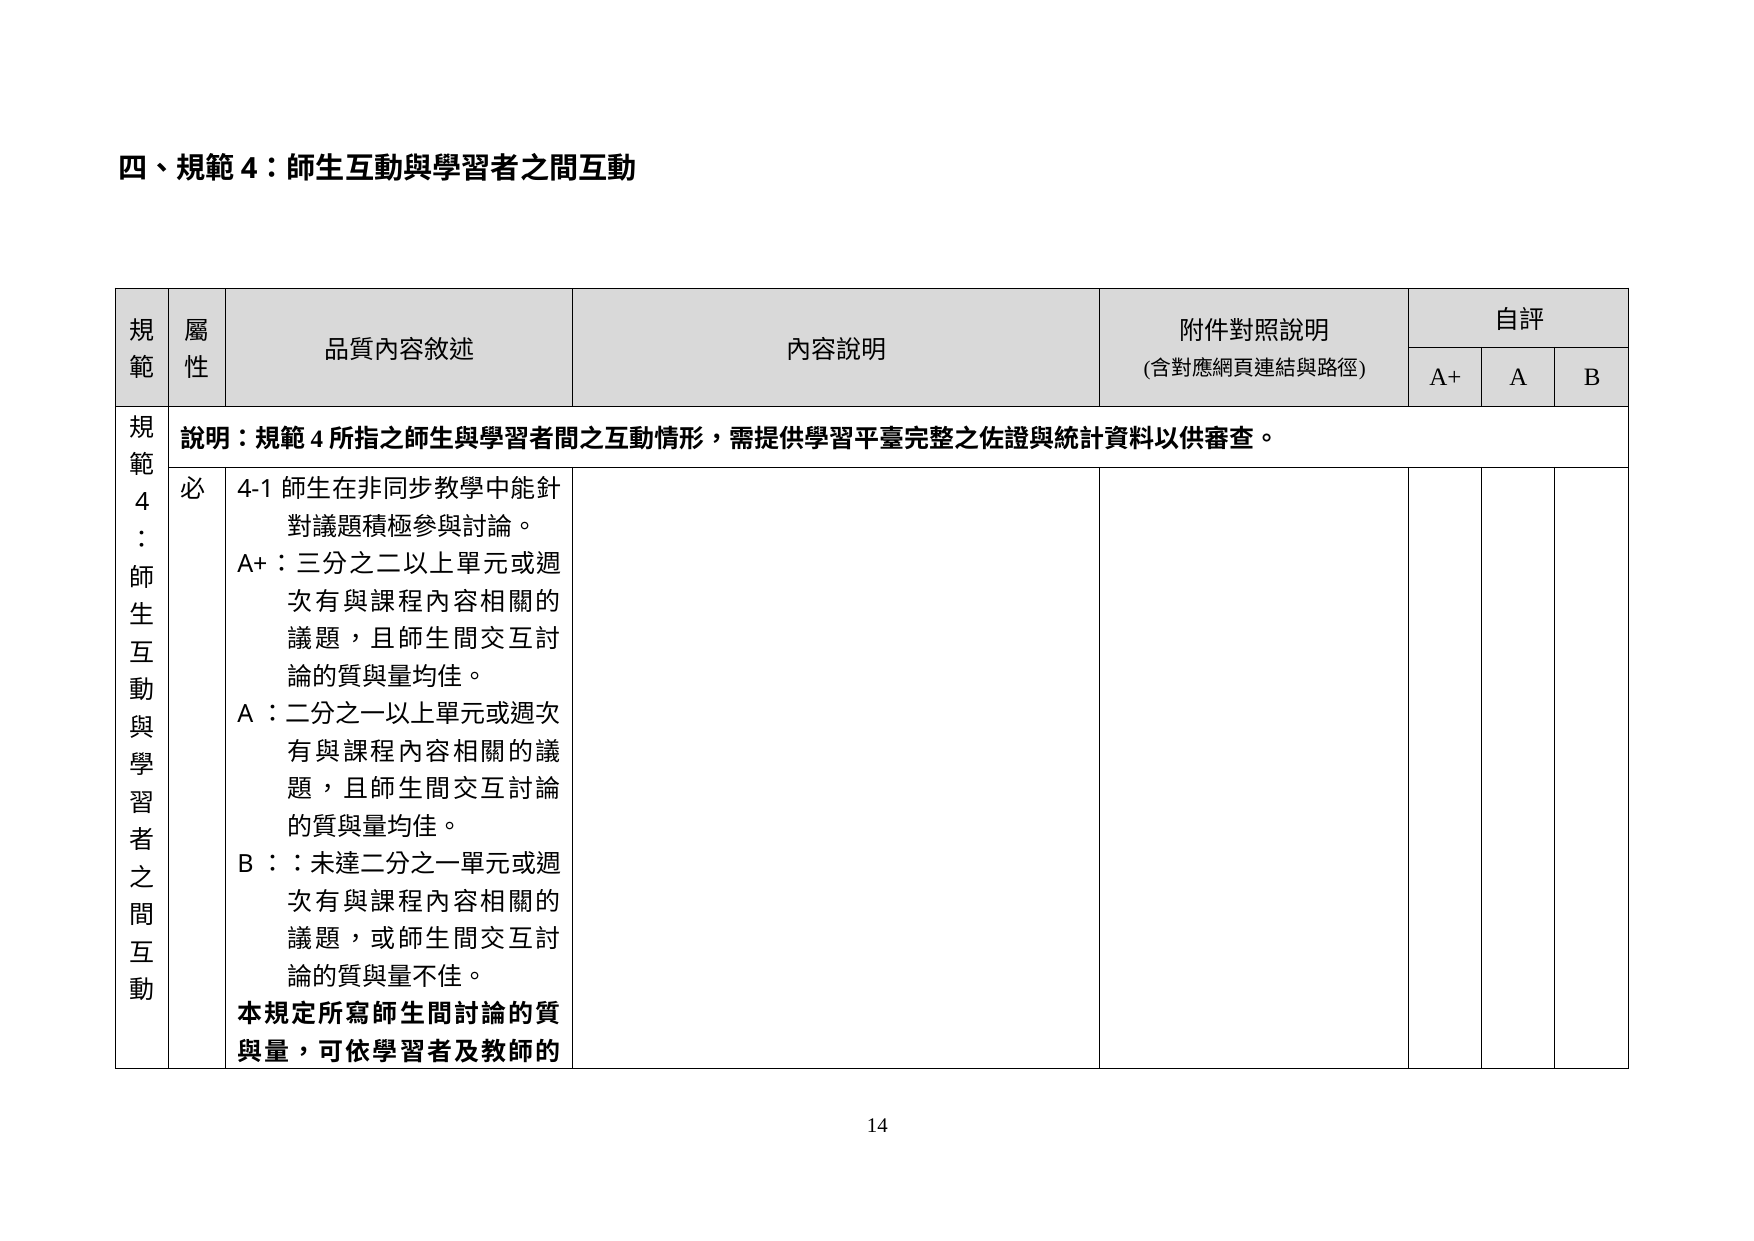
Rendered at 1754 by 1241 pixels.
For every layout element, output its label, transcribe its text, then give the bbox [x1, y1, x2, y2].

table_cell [226, 468, 572, 1068]
table_header 內容說明 [573, 289, 1099, 406]
table_cell A [1482, 348, 1554, 406]
table_cell [1409, 468, 1481, 1068]
table_header 品質內容敘述 [226, 289, 572, 406]
table_header 規範 [116, 289, 168, 406]
table_cell [1100, 468, 1408, 1068]
table_cell [1482, 468, 1554, 1068]
table_cell B [1555, 348, 1628, 406]
table_header 附件對照說明 (含對應網頁連結與路徑) [1100, 289, 1408, 406]
table_header 屬性 [169, 289, 225, 406]
table_cell 規範 4 ： 師生互動與學習者之間互動 [116, 407, 168, 1068]
table_cell 說明：規範 4 所指之師生與學習者間之互動情形，需提供學習平臺完整之佐證與統計資料以供審查。 [169, 407, 1628, 467]
table_cell A+ [1409, 348, 1481, 406]
text 四、規範4：師生互動與學習者之間互動 [118, 128, 1636, 203]
table_cell 必 [169, 468, 225, 1068]
table_header 自評 [1409, 289, 1628, 347]
table_cell [573, 468, 1099, 1068]
table_cell [1555, 468, 1628, 1068]
